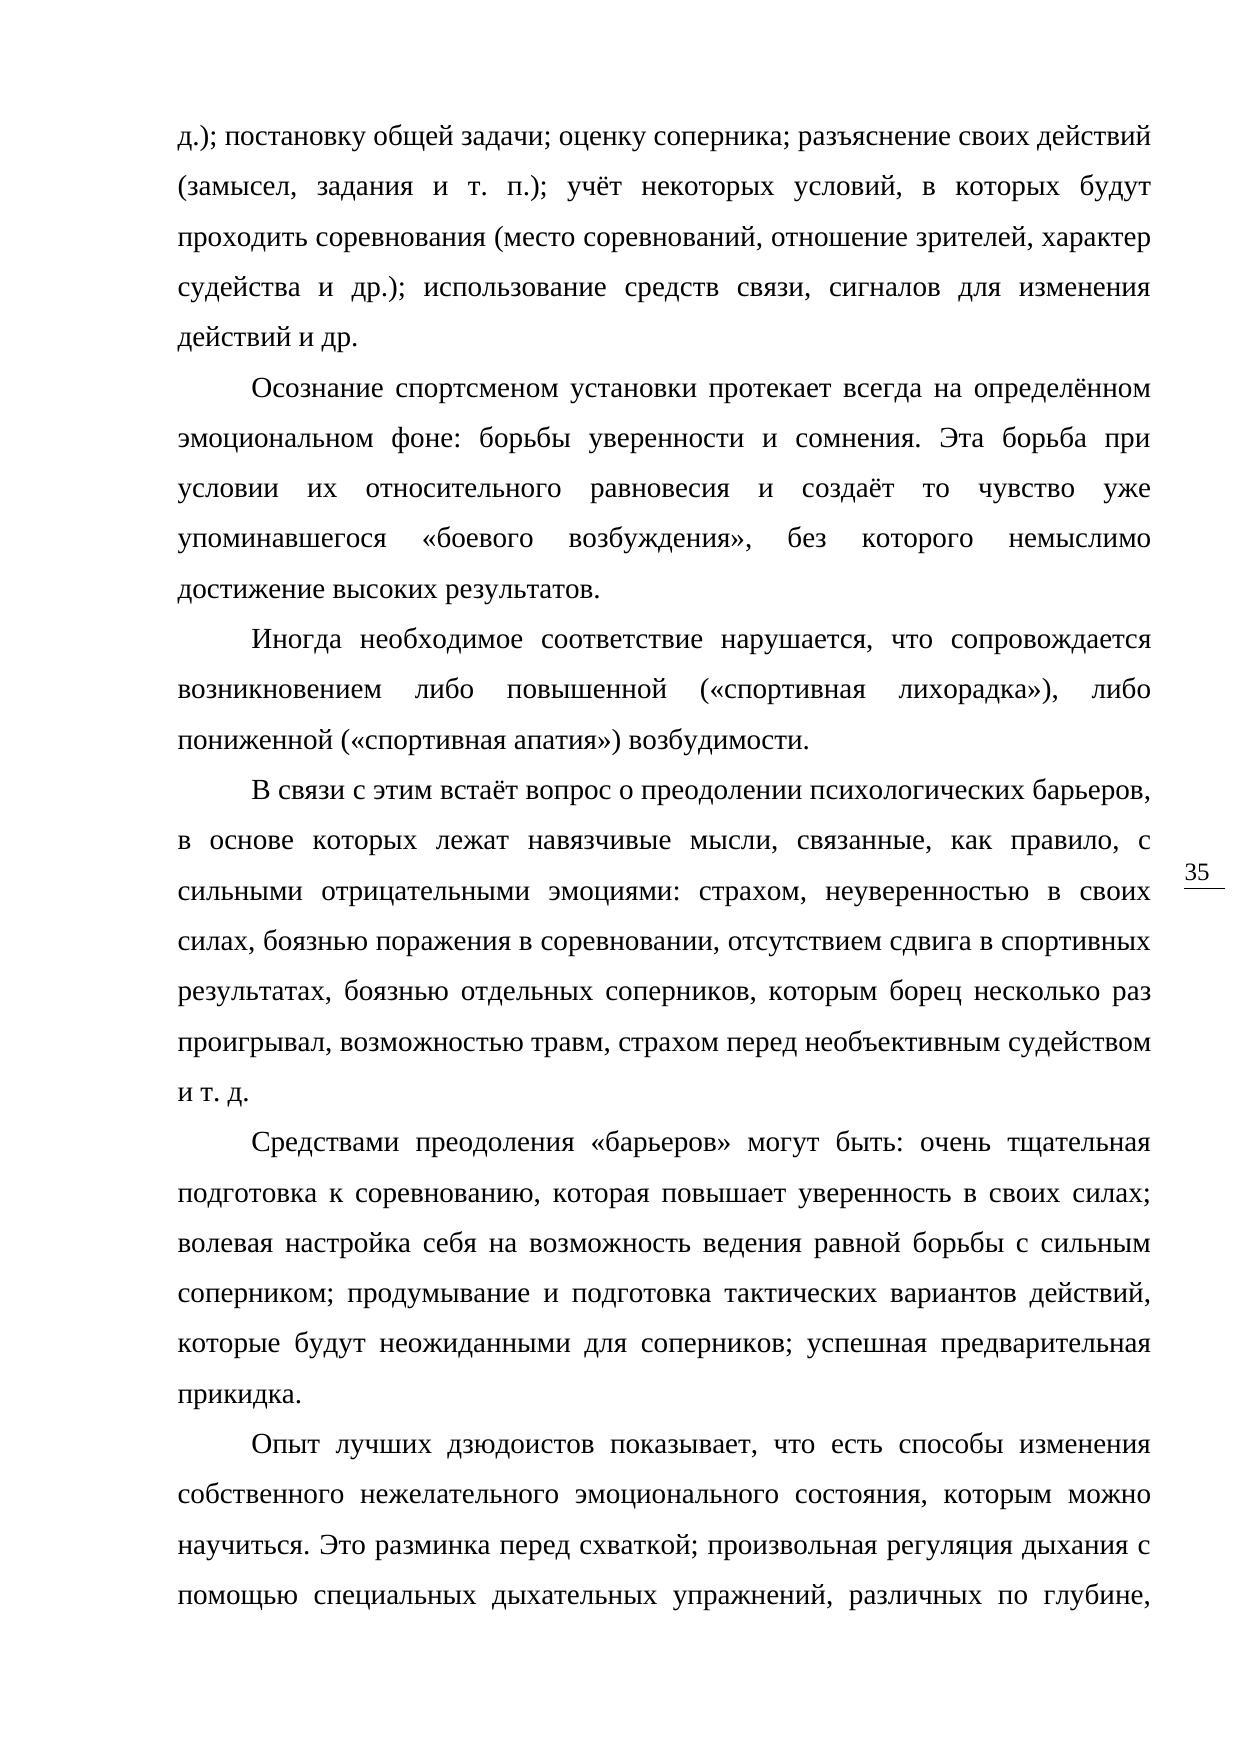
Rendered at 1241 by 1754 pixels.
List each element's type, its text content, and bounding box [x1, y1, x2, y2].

text Иногда необходимое соответствие нарушается, что сопровождается возникновением либо повышенной («спортивная лихорадка»), либо пониженной («спортивная апатия») возбудимости. [177, 621, 1152, 755]
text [177, 1426, 1152, 1611]
text Средствами преодоления «барьеров» могут быть: очень тщательная подготовка к соревнованию, которая повышает уверенность в своих силах; волевая настройка себя на возможность ведения равной борьбы с сильным соперником; продумывание и подготовка тактических вариантов действий, которые будут неожиданными для соперников; успешная предварительная прикидка. [177, 1124, 1152, 1409]
text Осознание спортсменом установки протекает всегда на определённом эмоциональном фоне: борьбы уверенности и сомнения. Эта борьба при условии их относительного равновесия и создаёт то чувство уже упоминавшегося «боевого возбуждения», без которого немыслимо достижение высоких результатов. [177, 370, 1152, 604]
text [177, 118, 1152, 353]
text В связи с этим встаёт вопрос о преодолении психологических барьеров, в основе которых лежат навязчивые мысли, связанные, как правило, с сильными отрицательными эмоциями: страхом, неуверенностью в своих силах, боязнью поражения в соревновании, отсутствием сдвига в спортивных результатах, боязнью отдельных соперников, которым борец несколько раз проигрывал, возможностью травм, страхом перед необъективным судейством и т. д. [177, 772, 1152, 1108]
